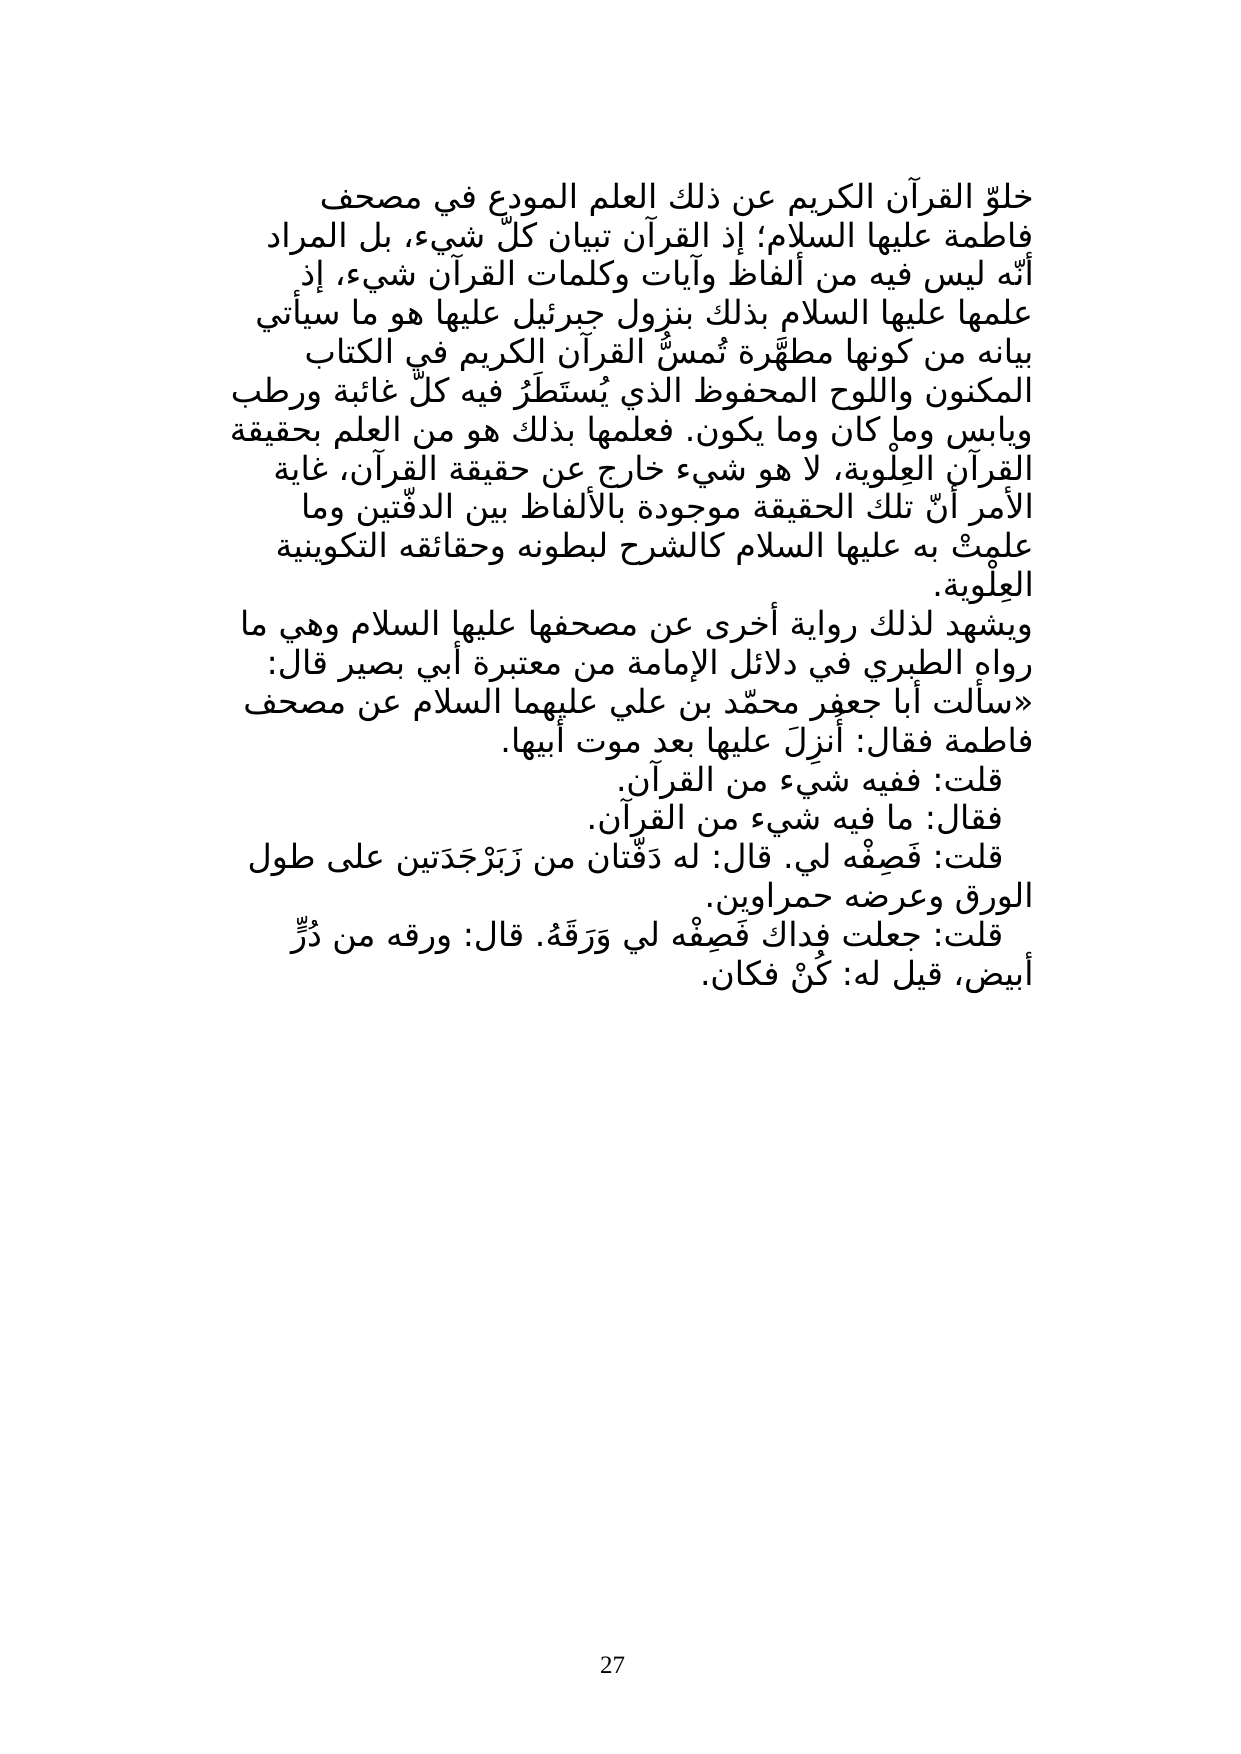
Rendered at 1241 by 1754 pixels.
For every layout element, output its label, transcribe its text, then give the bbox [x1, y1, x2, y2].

text قلت: ففيه شيء من القرآن. [222, 760, 1033, 799]
text فقال: ما فيه شيء من القرآن. [222, 799, 1033, 838]
text قلت: فَصِفْه لي. قال: له دَفّتان من زَبَرْجَدَتين على طول الورق وعرضه حمراوين. [222, 838, 1033, 915]
text قلت: جعلت فداك فَصِفْه لي وَرَقَهُ. قال: ورقه من دُرٍّ أبيض، قيل له: كُنْ فكان. [222, 915, 1033, 993]
text خلوّ القرآن الكريم عن ذلك العلم المودع في مصحف فاطمة عليها السلام؛ إذ القرآن تبيان كلّ شيء، بل المراد أنّه ليس فيه من ألفاظ وآيات وكلمات القرآن شيء، إذ علمها عليها السلام بذلك بنزول جبرئيل عليها هو ما سيأتي بيانه من كونها مطهَّرة تُمسُّ القرآن الكريم في الكتاب المكنون واللوح المحفوظ الذي يُستَطَرُ فيه كلّ غائبة ورطب ويابس وما كان وما يكون. فعلمها بذلك هو من العلم بحقيقة القرآن العِلْوية، لا هو شيء خارج عن حقيقة القرآن، غاية الأمر أنّ تلك الحقيقة موجودة بالألفاظ بين الدفّتين وما علمتْ به عليها السلام كالشرح لبطونه وحقائقه التكوينية العِلْوية. [222, 177, 1033, 604]
text ويشهد لذلك رواية أخرى عن مصحفها عليها السلام وهي ما رواه الطبري في دلائل الإمامة من معتبرة أبي بصير قال: [222, 604, 1033, 682]
text «سألت أبا جعفر محمّد بن علي عليهما السلام عن مصحف فاطمة فقال: أُنزِلَ عليها بعد موت أبيها. [222, 682, 1033, 760]
